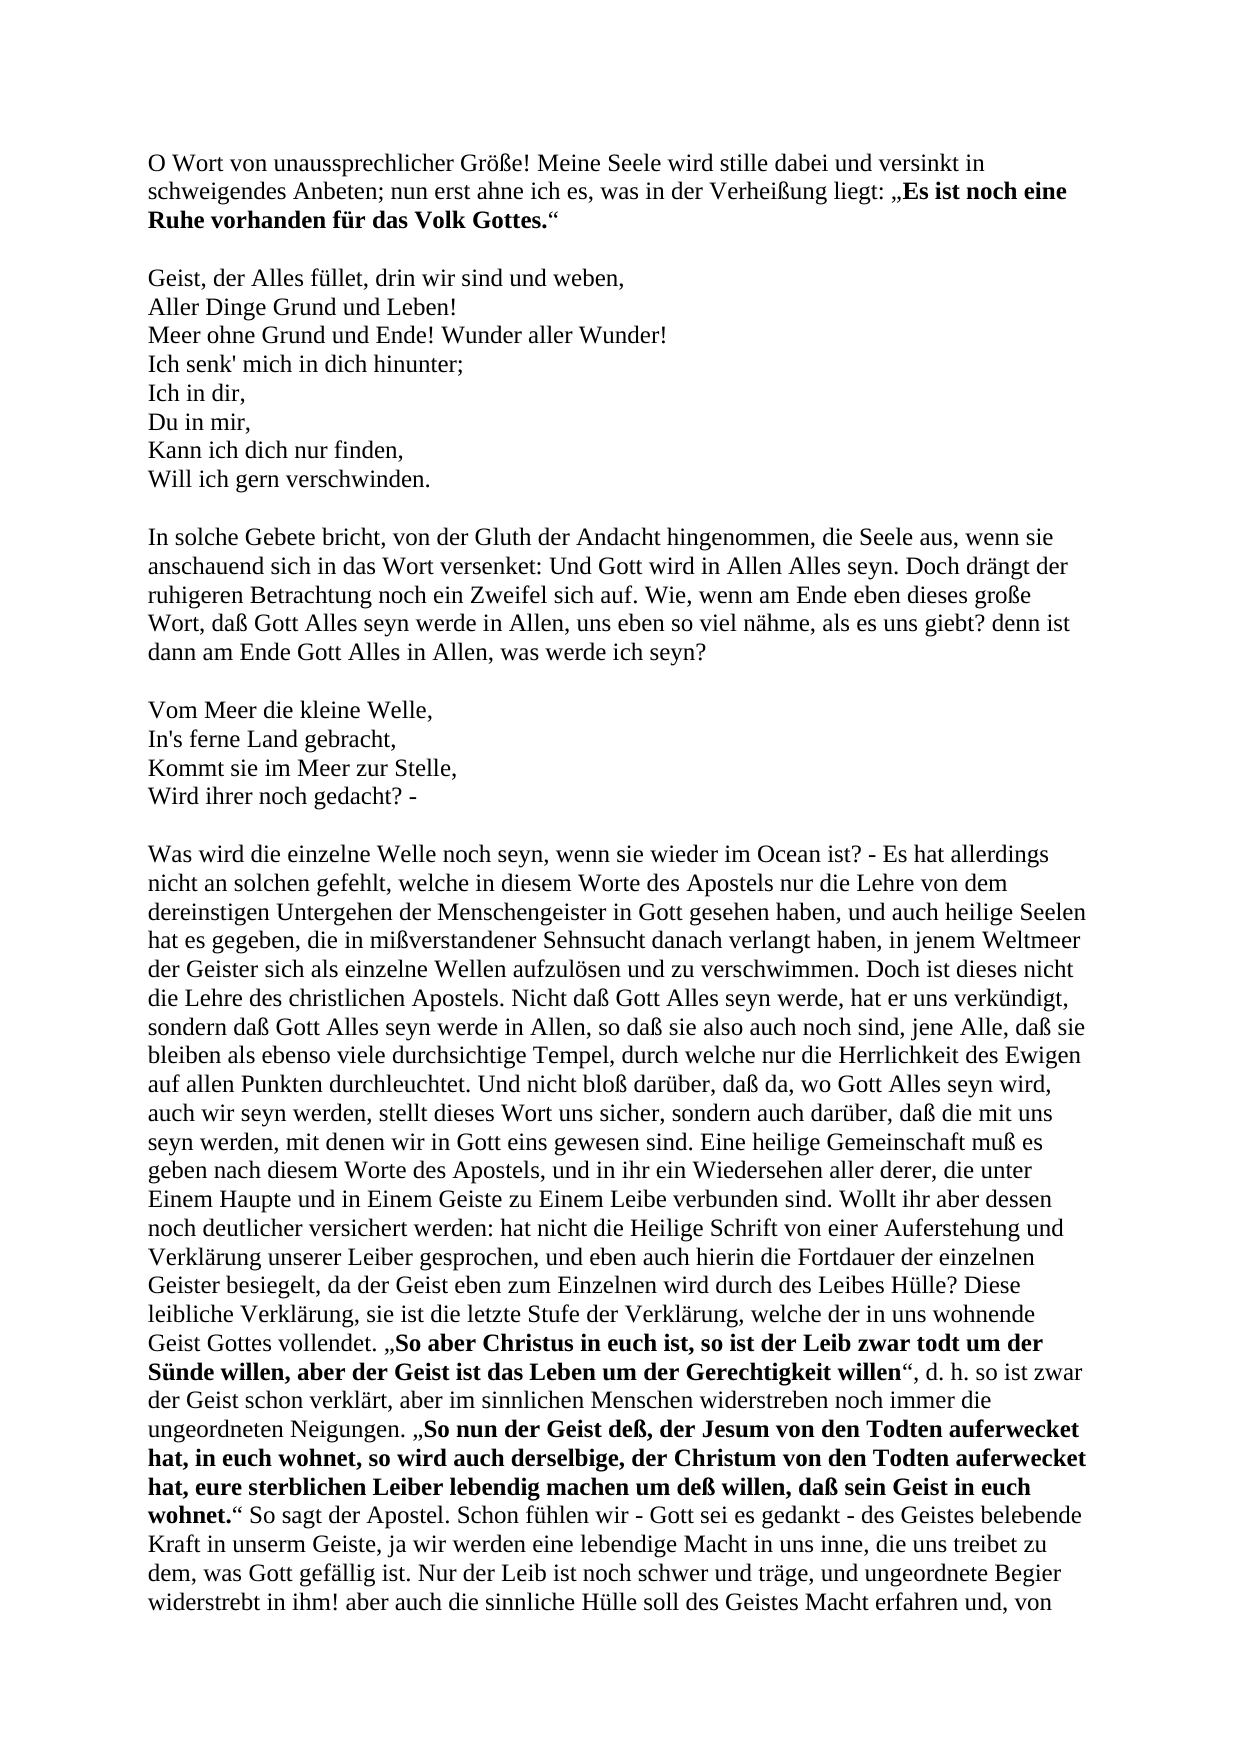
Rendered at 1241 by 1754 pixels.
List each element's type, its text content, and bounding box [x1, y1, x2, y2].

text Vom Meer die kleine Welle, In's ferne Land gebracht, Kommt sie im Meer zur Stelle, Wird ihrer noch gedacht? - [148, 695, 1093, 810]
text In solche Gebete bricht, von der Gluth der Andacht hingenommen, die Seele aus, wenn sie anschauend sich in das Wort versenket: Und Gott wird in Allen Alles seyn. Doch drängt der ruhigeren Betrachtung noch ein Zweifel sich auf. Wie, wenn am Ende eben dieses große Wort, daß Gott Alles seyn werde in Allen, uns eben so viel nähme, als es uns giebt? denn ist dann am Ende Gott Alles in Allen, was werde ich seyn? [148, 522, 1093, 666]
text O Wort von unaussprechlicher Größe! Meine Seele wird stille dabei und versinkt in schweigendes Anbeten; nun erst ahne ich es, was in der Verheißung liegt: „Es ist noch eine Ruhe vorhanden für das Volk Gottes.“ [148, 148, 1093, 234]
text Geist, der Alles füllet, drin wir sind und weben, Aller Dinge Grund und Leben! Meer ohne Grund und Ende! Wunder aller Wunder! Ich senk' mich in dich hinunter; Ich in dir, Du in mir, Kann ich dich nur finden, Will ich gern verschwinden. [148, 263, 1093, 493]
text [148, 839, 1093, 1616]
